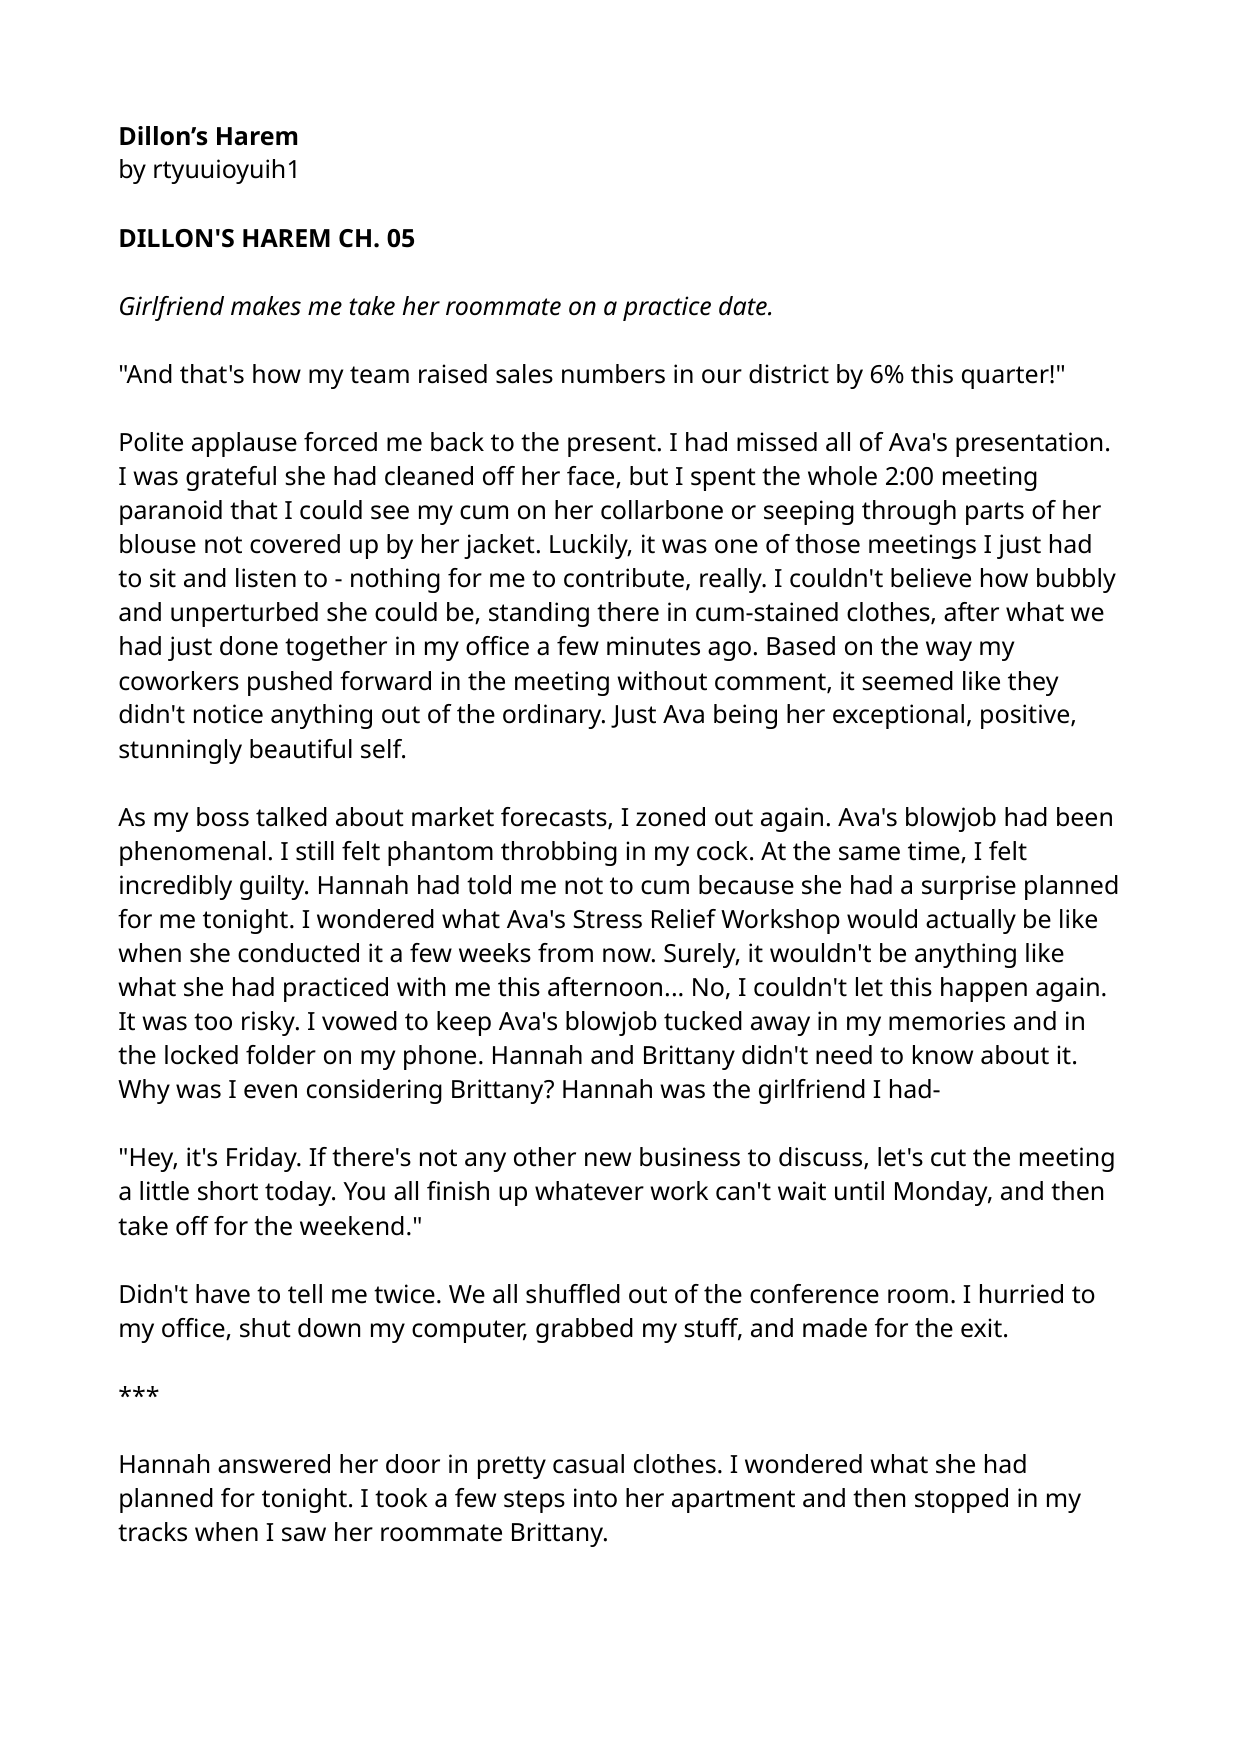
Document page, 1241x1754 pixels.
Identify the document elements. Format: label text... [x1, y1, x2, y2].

text Polite applause forced me back to the present. I had missed all of Ava's presentation. I was grateful she had cleaned off her face, but I spent the whole 2:00 meeting paranoid that I could see my cum on her collarbone or seeping through parts of her blouse not covered up by her jacket. Luckily, it was one of those meetings I just had to sit and listen to - nothing for me to contribute, really. I couldn't believe how bubbly and unperturbed she could be, standing there in cum-stained clothes, after what we had just done together in my office a few minutes ago. Based on the way my coworkers pushed forward in the meeting without comment, it seemed like they didn't notice anything out of the ordinary. Just Ava being her exceptional, positive, stunningly beautiful self. [118, 425, 1122, 765]
text "Hey, it's Friday. If there's not any other new business to discuss, let's cut the meeting a little short today. You all finish up whatever work can't wait until Monday, and then take off for the weekend." [118, 1140, 1122, 1242]
text DILLON'S HAREM CH. 05 [118, 220, 1122, 254]
text Girlfriend makes me take her roommate on a practice date. [118, 288, 1122, 322]
text by rtyuuioyuih1 [118, 152, 1122, 186]
text Hannah answered her door in pretty casual clothes. I wondered what she had planned for tonight. I took a few steps into her apartment and then stopped in my tracks when I saw her roommate Brittany. [118, 1447, 1122, 1549]
text "And that's how my team raised sales numbers in our district by 6% this quarter!" [118, 357, 1122, 391]
text Dillon’s Harem [118, 118, 1122, 152]
text *** [118, 1378, 1122, 1412]
text As my boss talked about market forecasts, I zoned out again. Ava's blowjob had been phenomenal. I still felt phantom throbbing in my cock. At the same time, I felt incredibly guilty. Hannah had told me not to cum because she had a surprise planned for me tonight. I wondered what Ava's Stress Relief Workshop would actually be like when she conducted it a few weeks from now. Surely, it wouldn't be anything like what she had practiced with me this afternoon... No, I couldn't let this happen again. It was too risky. I vowed to keep Ava's blowjob tucked away in my memories and in the locked folder on my phone. Hannah and Brittany didn't need to know about it. Why was I even considering Brittany? Hannah was the girlfriend I had- [118, 799, 1122, 1106]
text Didn't have to tell me twice. We all shuffled out of the conference room. I hurried to my office, shut down my computer, grabbed my stuff, and made for the exit. [118, 1276, 1122, 1344]
